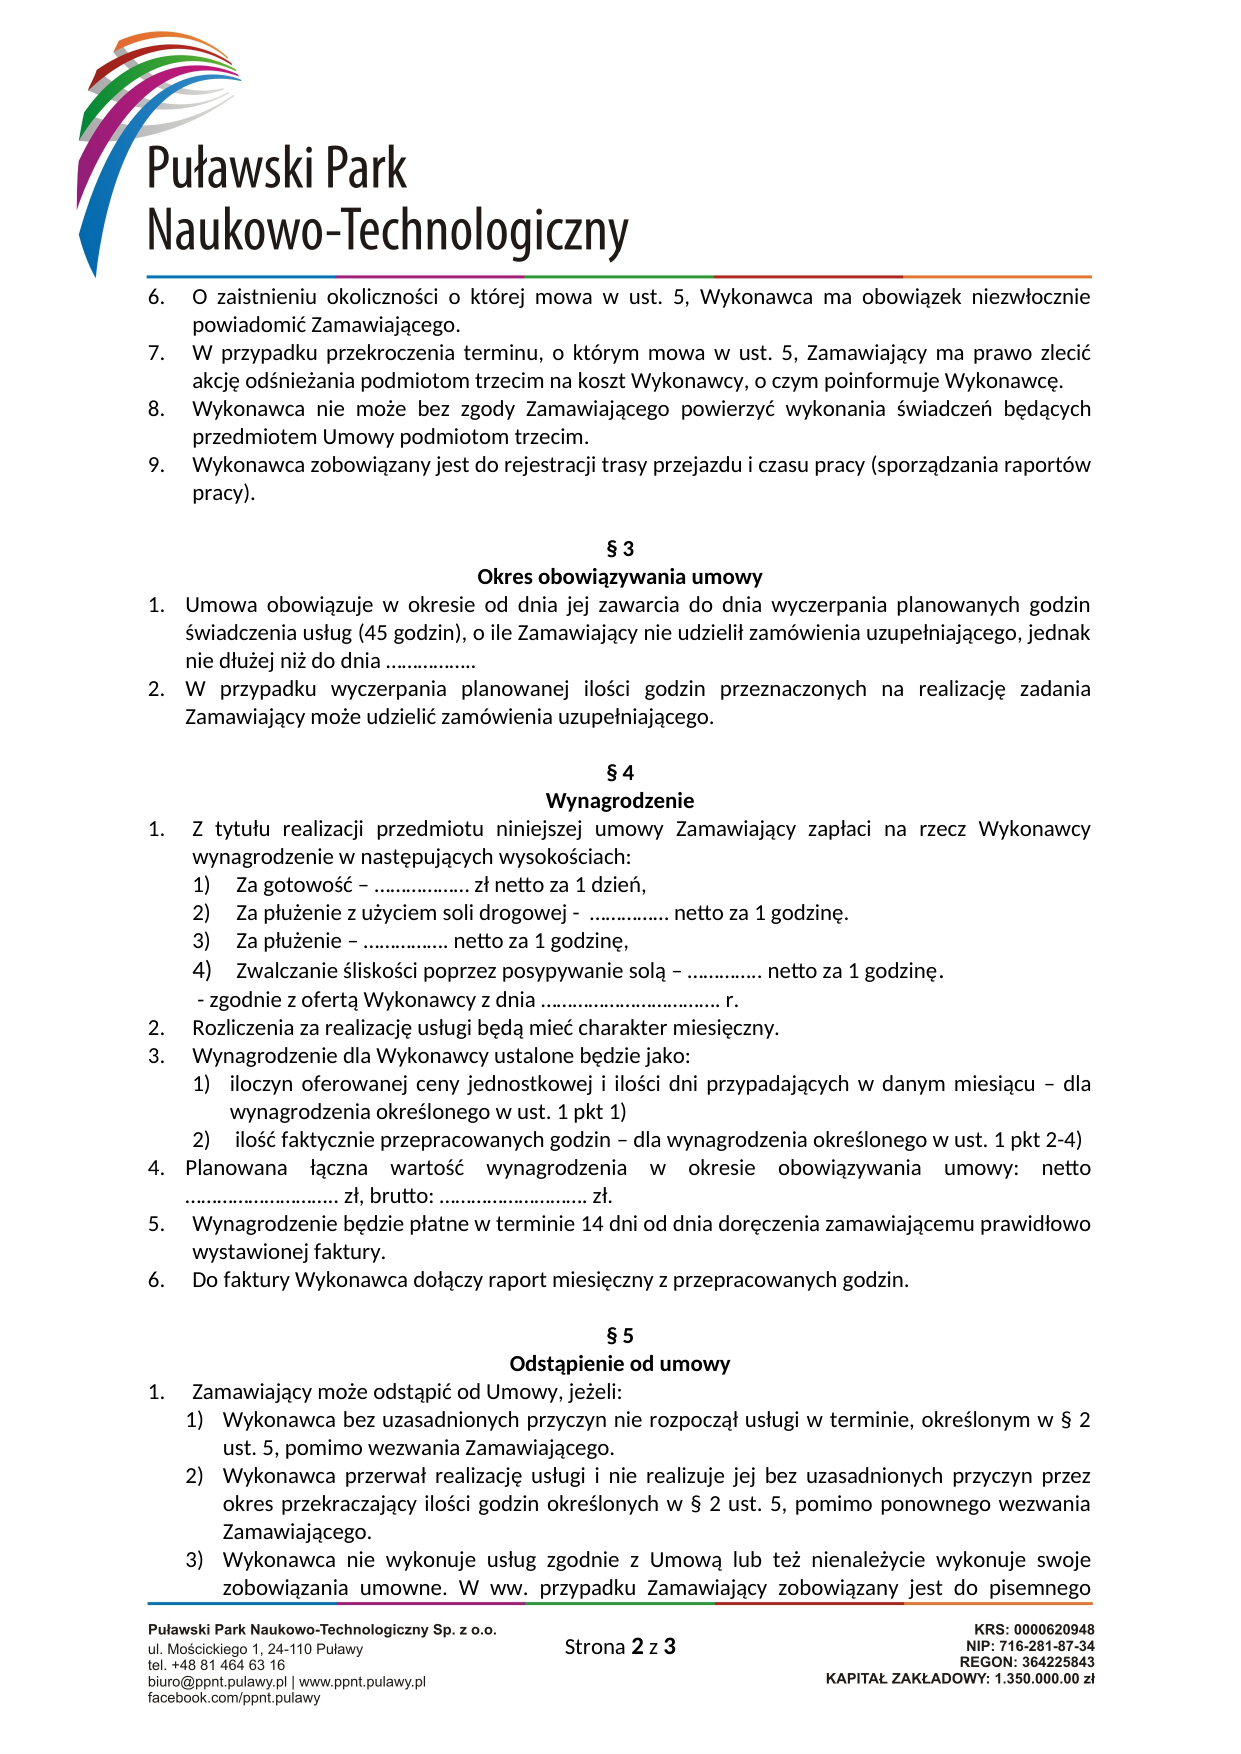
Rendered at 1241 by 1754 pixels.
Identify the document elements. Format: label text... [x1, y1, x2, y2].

text Odstąpienie od umowy [148, 1349, 1093, 1377]
list iloczyn oferowanej ceny jednostkowej i ilości dni przypadających w danym miesiącu – dla wynagrodzenia określonego w ust. 1 pkt 1) [192, 1069, 1093, 1125]
list Z tytułu realizacji przedmiotu niniejszej umowy Zamawiający zapłaci na rzecz Wykonawcy wynagrodzenie w następujących wysokościach: [148, 814, 1093, 870]
list Rozliczenia za realizację usługi będą mieć charakter miesięczny. [148, 1013, 1093, 1041]
text § 4 [148, 758, 1093, 786]
list O zaistnieniu okoliczności o której mowa w ust. 5, Wykonawca ma obowiązek niezwłocznie powiadomić Zamawiającego. [148, 282, 1093, 338]
text § 5 [148, 1321, 1093, 1349]
list Planowana łączna wartość wynagrodzenia w okresie obowiązywania umowy: netto ……………………….. zł, brutto: ………………………. zł. [148, 1153, 1093, 1209]
text Wynagrodzenie [148, 786, 1093, 814]
picture [0, 0, 1240, 1754]
list Za gotowość – ……………… zł netto za 1 dzień, [192, 870, 1093, 898]
list W przypadku wyczerpania planowanej ilości godzin przeznaczonych na realizację zadania Zamawiający może udzielić zamówienia uzupełniającego. [148, 674, 1093, 730]
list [185, 1545, 1093, 1601]
list ilość faktycznie przepracowanych godzin – dla wynagrodzenia określonego w ust. 1 pkt 2-4) [192, 1125, 1093, 1153]
list Za płużenie z użyciem soli drogowej - …………… netto za 1 godzinę. [192, 898, 1093, 926]
list W przypadku przekroczenia terminu, o którym mowa w ust. 5, Zamawiający ma prawo zlecić akcję odśnieżania podmiotom trzecim na koszt Wykonawcy, o czym poinformuje Wykonawcę. [148, 338, 1093, 394]
list Zwalczanie śliskości poprzez posypywanie solą – ………….. netto za 1 godzinę. [192, 954, 1093, 985]
list Wynagrodzenie będzie płatne w terminie 14 dni od dnia doręczenia zamawiającemu prawidłowo wystawionej faktury. [148, 1209, 1093, 1265]
list Wynagrodzenie dla Wykonawcy ustalone będzie jako: [148, 1041, 1093, 1069]
list Wykonawca przerwał realizację usługi i nie realizuje jej bez uzasadnionych przyczyn przez okres przekraczający ilości godzin określonych w § 2 ust. 5, pomimo ponownego wezwania Zamawiającego. [185, 1461, 1093, 1545]
text § 3 [148, 534, 1093, 562]
list Wykonawca zobowiązany jest do rejestracji trasy przejazdu i czasu pracy (sporządzania raportów pracy). [148, 450, 1093, 506]
list Wykonawca bez uzasadnionych przyczyn nie rozpoczął usługi w terminie, określonym w § 2 ust. 5, pomimo wezwania Zamawiającego. [185, 1405, 1093, 1461]
list Umowa obowiązuje w okresie od dnia jej zawarcia do dnia wyczerpania planowanych godzin świadczenia usług (45 godzin), o ile Zamawiający nie udzielił zamówienia uzupełniającego, jednak nie dłużej niż do dnia …………….. [148, 590, 1093, 674]
list Do faktury Wykonawca dołączy raport miesięczny z przepracowanych godzin. [148, 1265, 1093, 1293]
text - zgodnie z ofertą Wykonawcy z dnia ……………………………. r. [192, 985, 1093, 1013]
list Wykonawca nie może bez zgody Zamawiającego powierzyć wykonania świadczeń będących przedmiotem Umowy podmiotom trzecim. [148, 394, 1093, 450]
list Za płużenie – ……………. netto za 1 godzinę, [192, 926, 1093, 954]
list Zamawiający może odstąpić od Umowy, jeżeli: [148, 1377, 1093, 1405]
text Okres obowiązywania umowy [148, 562, 1093, 590]
